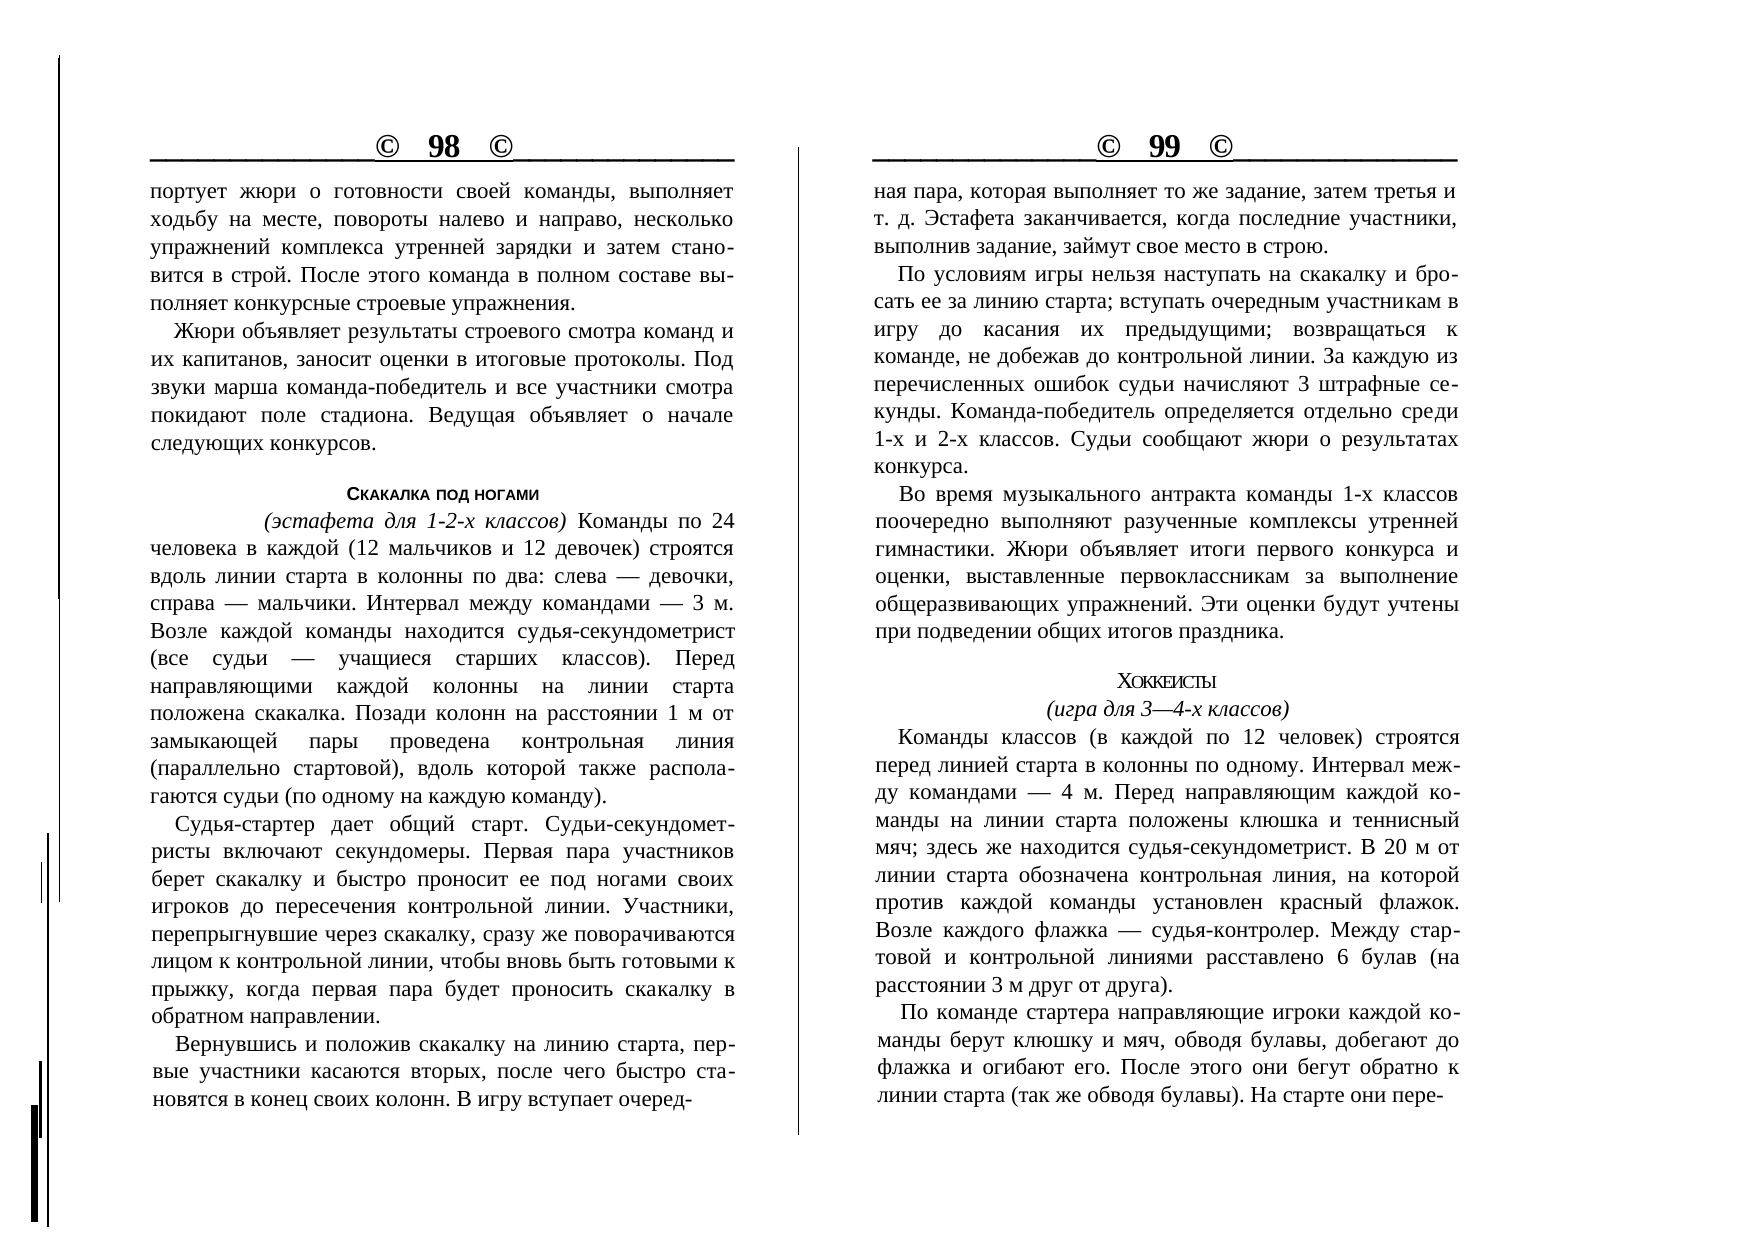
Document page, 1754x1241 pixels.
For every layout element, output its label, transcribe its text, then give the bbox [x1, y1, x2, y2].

text Хоккеисты [875, 666, 1460, 694]
text © 99 © [873, 126, 1460, 165]
text Команды классов (в каждой по 12 человек) строятся перед линией старта в колонны по одному. Интервал между командами — 4 м. Перед направляющим каждой команды на линии старта положены клюшка и теннисный мяч; здесь же находится судья-секундометрист. В 20 м от линии старта обозначена контрольная линия, на которой против каждой команды установлен красный флажок. Возле каждого флажка — судья-контролер. Между стартовой и контрольной линиями расставлено 6 булав (на расстоянии 3 м друг от друга). [875, 723, 1460, 998]
text (эстафета для 1-2-х классов) Команды по 24 человека в каждой (12 мальчиков и 12 девочек) строятся вдоль линии старта в колонны по два: слева — девочки, справа — мальчики. Интервал между командами — 3 м. Возле каждой команды находится судья-секундометрист (все судьи — учащиеся старших классов). Перед направляющими каждой колонны на линии старта положена скакалка. Позади колонн на расстоянии 1 м от замыкающей пары проведена контрольная линия (параллельно стартовой), вдоль которой также располагаются судьи (по одному на каждую команду). [150, 506, 735, 808]
text Скакалка под ногами [150, 478, 736, 506]
text портует жюри о готовности своей команды, выполняет ходьбу на месте, повороты налево и направо, несколько упражнений комплекса утренней зарядки и затем становится в строй. После этого команда в полном составе выполняет конкурсные строевые упражнения. [150, 176, 734, 316]
text Во время музыкального антракта команды 1-х классов поочередно выполняют разученные комплексы утренней гимнастики. Жюри объявляет итоги первого конкурса и оценки, выставленные первоклассникам за выполнение общеразвивающих упражнений. Эти оценки будут учтены при подведении общих итогов праздника. [875, 479, 1459, 644]
text По команде стартера направляющие игроки каждой команды берут клюшку и мяч, обводя булавы, добегают до флажка и огибают его. После этого они бегут обратно к линии старта (так же обводя булавы). На старте они пере- [877, 998, 1460, 1108]
text По условиям игры нельзя наступать на скакалку и бросать ее за линию старта; вступать очередным участникам в игру до касания их предыдущими; возвращаться к команде, не добежав до контрольной линии. За каждую из перечисленных ошибок судьи начисляют 3 штрафные секунды. Команда-победитель определяется отдельно среди 1-х и 2-х классов. Судьи сообщают жюри о результатах конкурса. [874, 259, 1458, 479]
text ная пара, которая выполняет то же задание, затем третья и т. д. Эстафета заканчивается, когда последние участники, выполнив задание, займут свое место в строю. [874, 176, 1457, 259]
text Судья-стартер дает общий старт. Судьи-секундометристы включают секундомеры. Первая пара участников берет скакалку и быстро проносит ее под ногами своих игроков до пересечения контрольной линии. Участники, перепрыгнувшие через скакалку, сразу же поворачиваются лицом к контрольной линии, чтобы вновь быть готовыми к прыжку, когда первая пара будет проносить скакалку в обратном направлении. [151, 809, 735, 1029]
text Вернувшись и положив скакалку на линию старта, первые участники касаются вторых, после чего быстро становятся в конец своих колонн. В игру вступает очеред- [152, 1029, 736, 1112]
text © 98 © [150, 126, 736, 165]
text Жюри объявляет результаты строевого смотра команд и их капитанов, заносит оценки в итоговые протоколы. Под звуки марша команда-победитель и все участники смотра покидают поле стадиона. Ведущая объявляет о начале следующих конкурсов. [151, 316, 734, 456]
text (игра для 3—4-х классов) [876, 695, 1460, 722]
